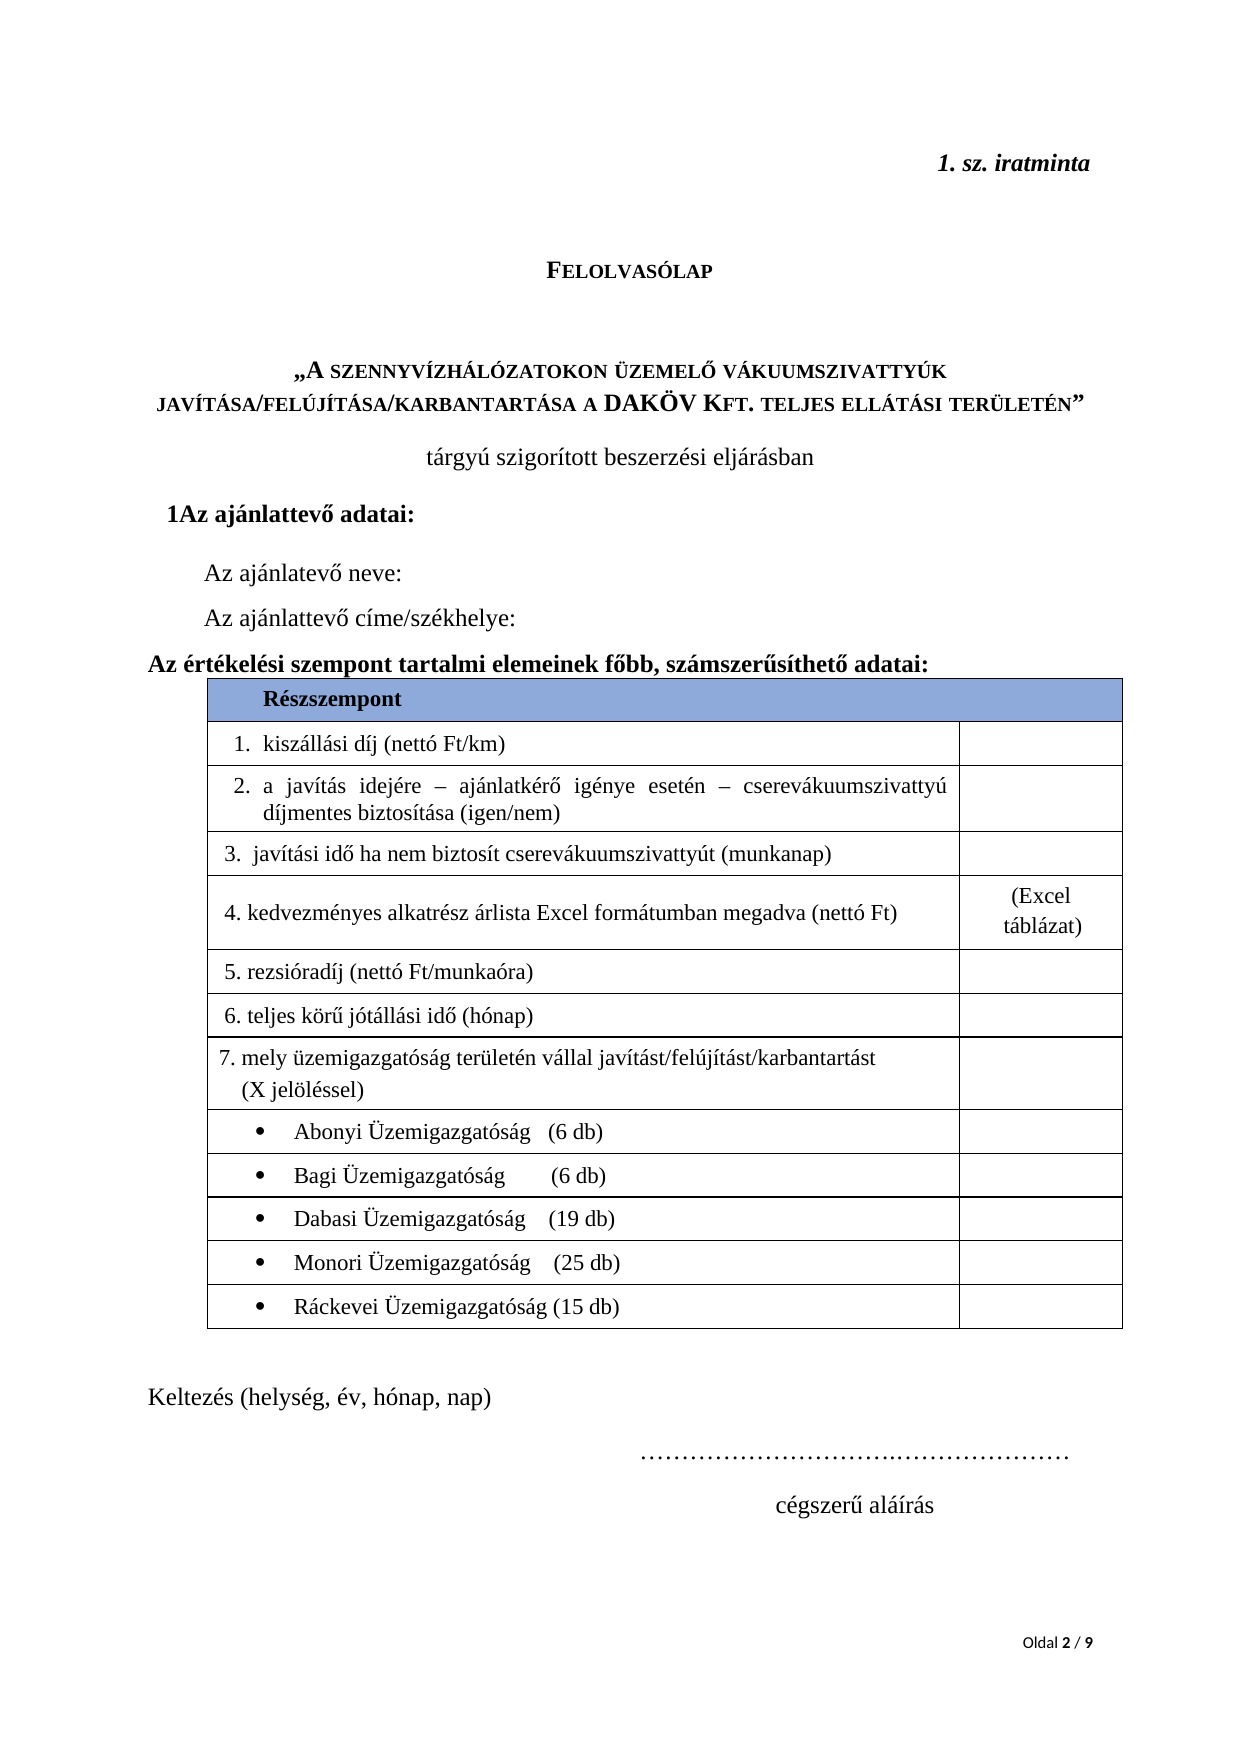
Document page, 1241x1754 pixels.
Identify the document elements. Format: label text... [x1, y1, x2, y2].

table_cell [960, 722, 1122, 765]
text 1. sz. iratminta [148, 148, 1093, 176]
table_cell [960, 1198, 1122, 1240]
text tárgyú szigorított beszerzési eljárásban [148, 442, 1093, 470]
table_cell 4. kedvezményes alkatrész árlista Excel formátumban megadva (nettó Ft) [208, 876, 959, 949]
table_cell [960, 832, 1122, 875]
table_cell 7. mely üzemigazgatóság területén vállal javítást/felújítást/karbantartást (X jelöléssel) [208, 1038, 959, 1109]
table_cell a javítás idejére – ajánlatkérő igénye esetén – cserevákuumszivattyú díjmentes biztosítása (igen/nem) [208, 766, 959, 831]
text Az értékelési szempont tartalmi elemeinek főbb, számszerűsíthető adatai: [148, 649, 1093, 677]
table_cell [960, 994, 1122, 1036]
table_cell kiszállási díj (nettó Ft/km) [208, 722, 959, 765]
table_header ………………………….………………… [617, 1436, 1093, 1490]
table_cell 3. javítási idő ha nem biztosít cserevákuumszivattyút (munkanap) [208, 832, 959, 875]
table_cell Ráckevei Üzemigazgatóság (15 db) [208, 1285, 959, 1328]
table_cell Dabasi Üzemigazgatóság (19 db) [208, 1198, 959, 1240]
text Keltezés (helység, év, hónap, nap) [148, 1382, 1093, 1411]
table_cell 5. rezsióradíj (nettó Ft/munkaóra) [208, 950, 959, 993]
table_header Részszempont [208, 679, 960, 721]
text Az ajánlatevő neve: [166, 558, 1093, 586]
text 1Az ajánlattevő adatai: [166, 499, 1093, 528]
table_cell 6. teljes körű jótállási idő (hónap) [208, 994, 959, 1036]
text Az ajánlattevő címe/székhelye: [166, 603, 1093, 632]
table_cell [960, 1241, 1122, 1284]
table_cell Bagi Üzemigazgatóság (6 db) [208, 1154, 959, 1196]
table_cell [960, 1285, 1122, 1328]
table_cell Monori Üzemigazgatóság (25 db) [208, 1241, 959, 1284]
table_cell [960, 1038, 1122, 1109]
table_cell [960, 1154, 1122, 1196]
text „A szennyvízhálózatokon üzemelő vákuumszivattyúk javítása/felújítása/karbantartása a DAKÖV Kft. teljes ellátási területén” [148, 355, 1093, 416]
table_cell (Excel táblázat) [960, 876, 1122, 949]
table_cell Abonyi Üzemigazgatóság (6 db) [208, 1110, 959, 1153]
table_cell cégszerű aláírás [617, 1490, 1093, 1543]
table_cell [960, 1110, 1122, 1153]
table_cell [960, 766, 1122, 831]
text Felolvasólap [166, 255, 1093, 284]
table_cell [960, 950, 1122, 993]
table_header [960, 679, 1122, 721]
